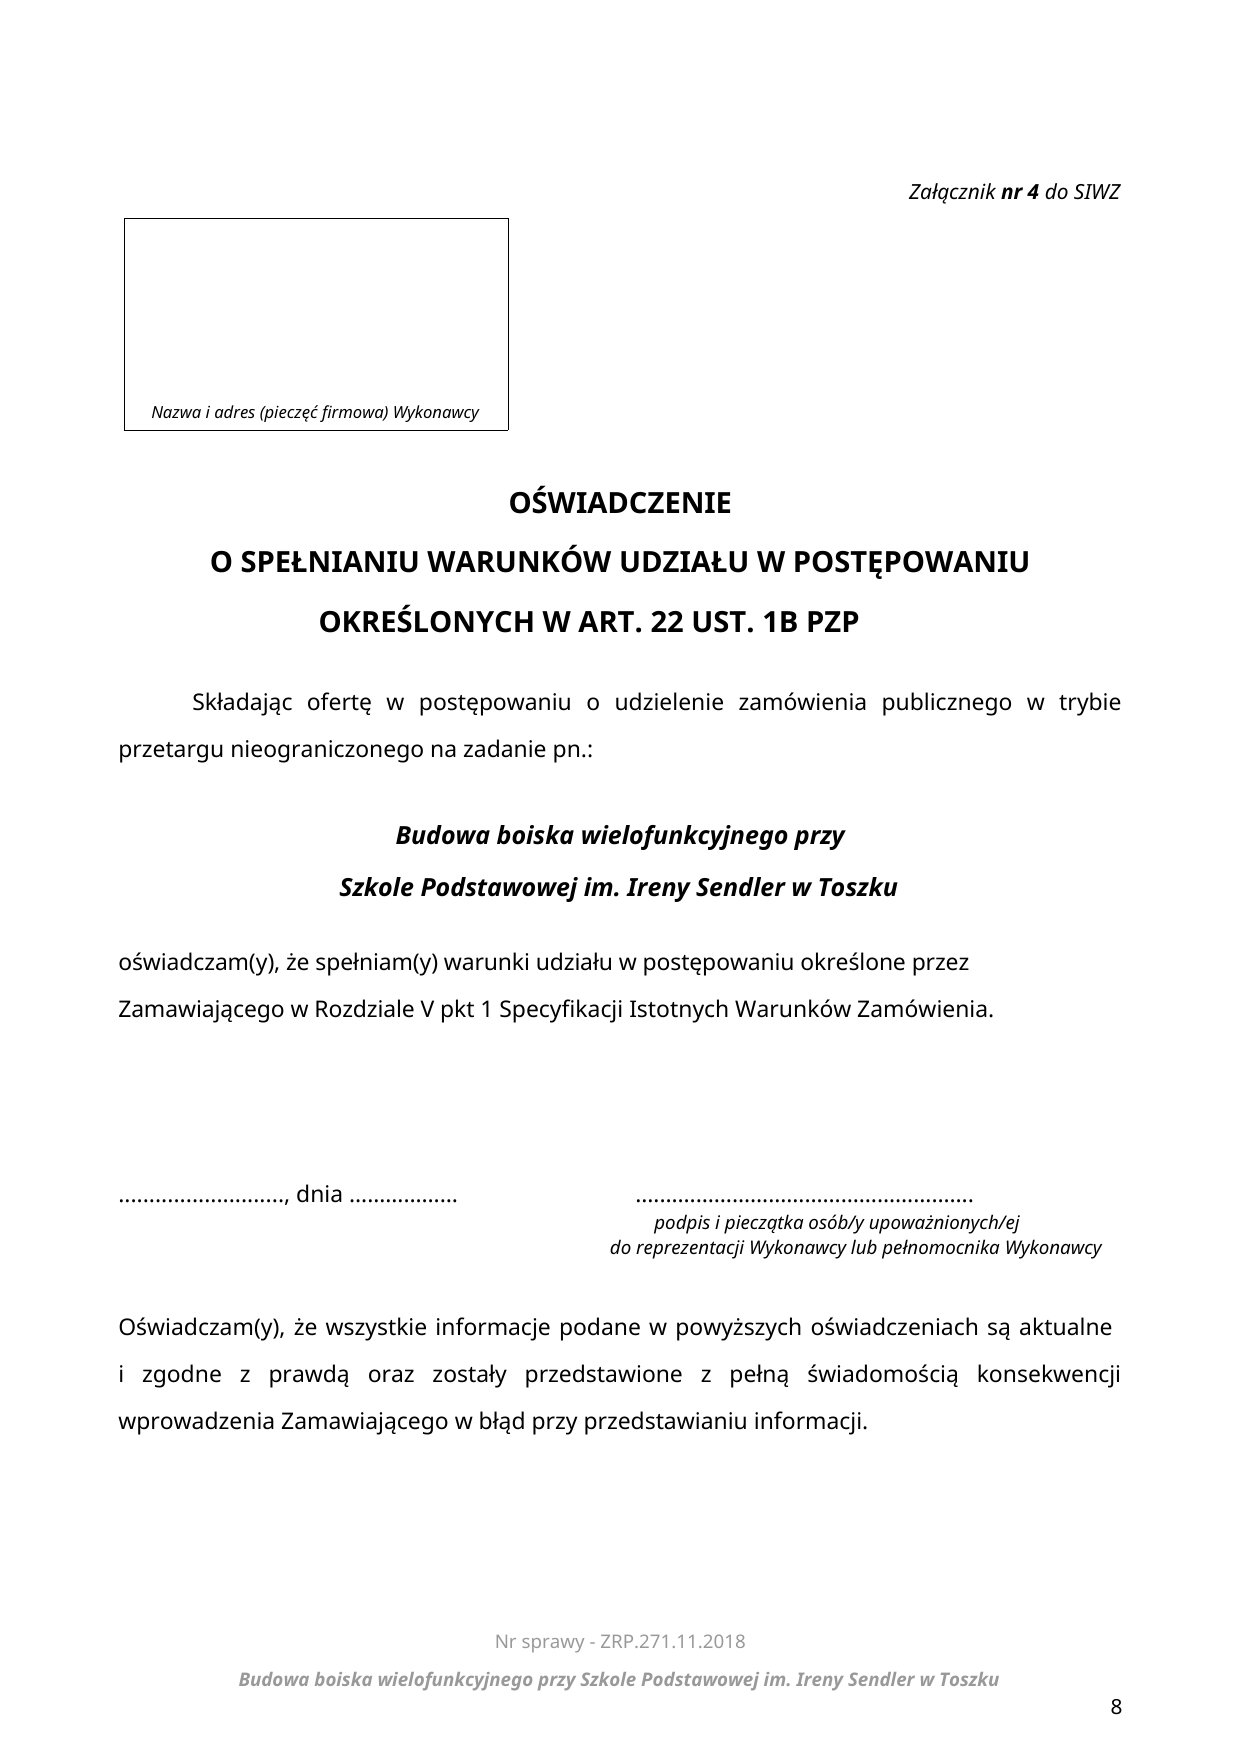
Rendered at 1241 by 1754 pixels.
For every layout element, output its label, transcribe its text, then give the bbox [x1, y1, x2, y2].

text Oświadczam(y), że wszystkie informacje podane w powyższych oświadczeniach są aktualne i zgodne z prawdą oraz zostały przedstawione z pełną świadomością konsekwencji wprowadzenia Zamawiającego w błąd przy przedstawianiu informacji. [118, 1311, 1122, 1436]
text podpis i pieczątka osób/y upoważnionych/ej do reprezentacji Wykonawcy lub pełnomocnika Wykonawcy [118, 1209, 1122, 1260]
text O SPEŁNIANIU WARUNKÓW UDZIAŁU W POSTĘPOWANIU [118, 541, 1122, 581]
text Szkole Podstawowej im. Ireny Sendler w Toszku [118, 869, 1122, 903]
table_header Nazwa i adres (pieczęć firmowa) Wykonawcy [125, 219, 508, 429]
text OŚWIADCZENIE [118, 482, 1122, 522]
text ..........................., dnia ……………… .………………………………………………. [118, 1178, 1122, 1209]
text Załącznik nr 4 do SIWZ [488, 177, 1122, 206]
text oświadczam(y), że spełniam(y) warunki udziału w postępowaniu określone przez Zamawiającego w Rozdziale V pkt 1 Specyfikacji Istotnych Warunków Zamówienia. [118, 946, 1122, 1024]
text OKREŚLONYCH W ART. 22 UST. 1B PZP [129, 601, 1045, 641]
text Budowa boiska wielofunkcyjnego przy [118, 818, 1122, 852]
text Składając ofertę w postępowaniu o udzielenie zamówienia publicznego w trybie przetargu nieograniczonego na zadanie pn.: [118, 686, 1122, 764]
